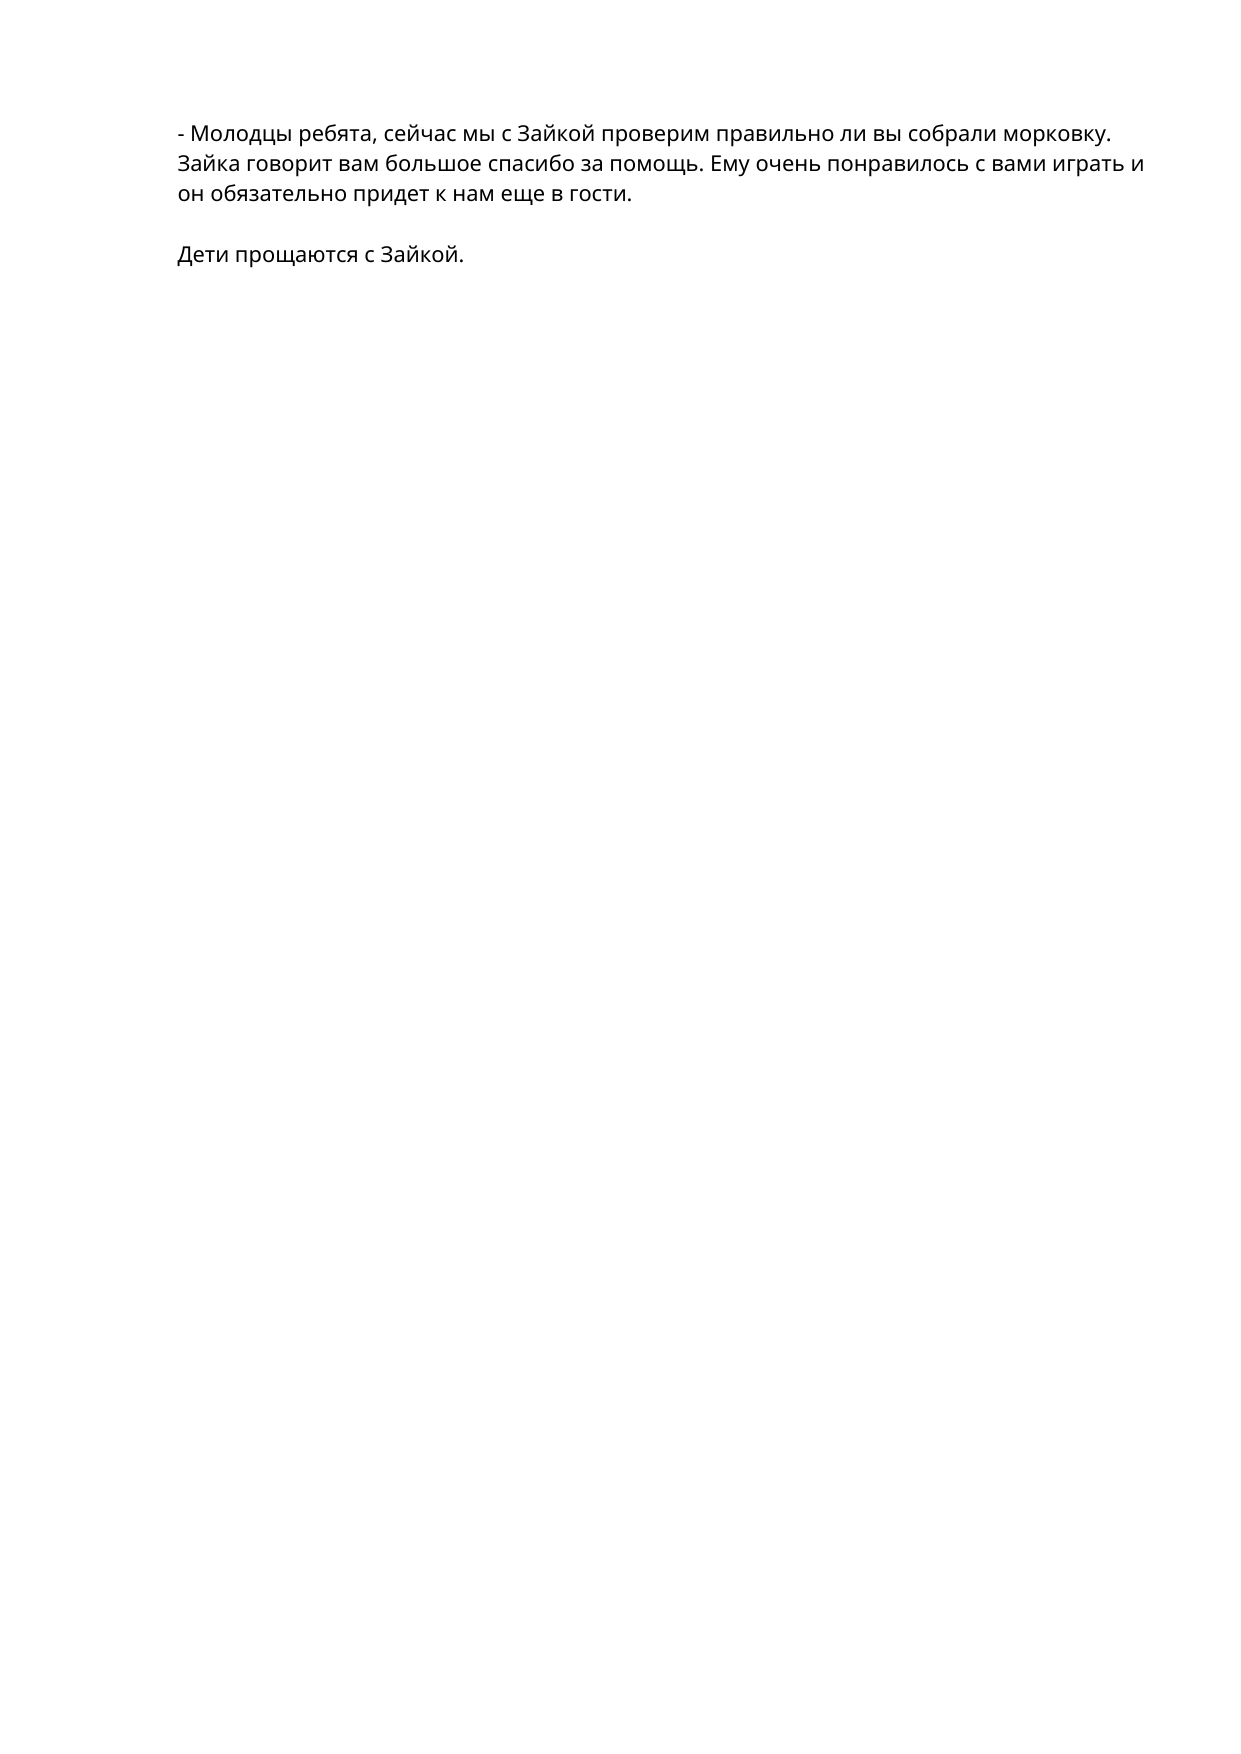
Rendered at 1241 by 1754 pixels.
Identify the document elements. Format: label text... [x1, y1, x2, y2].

text - Молодцы ребята, сейчас мы с Зайкой проверим правильно ли вы собрали морковку. Зайка говорит вам большое спасибо за помощь. Ему очень понравилось с вами играть и он обязательно придет к нам еще в гости. [177, 118, 1152, 207]
text Дети прощаются с Зайкой. [177, 239, 1152, 268]
